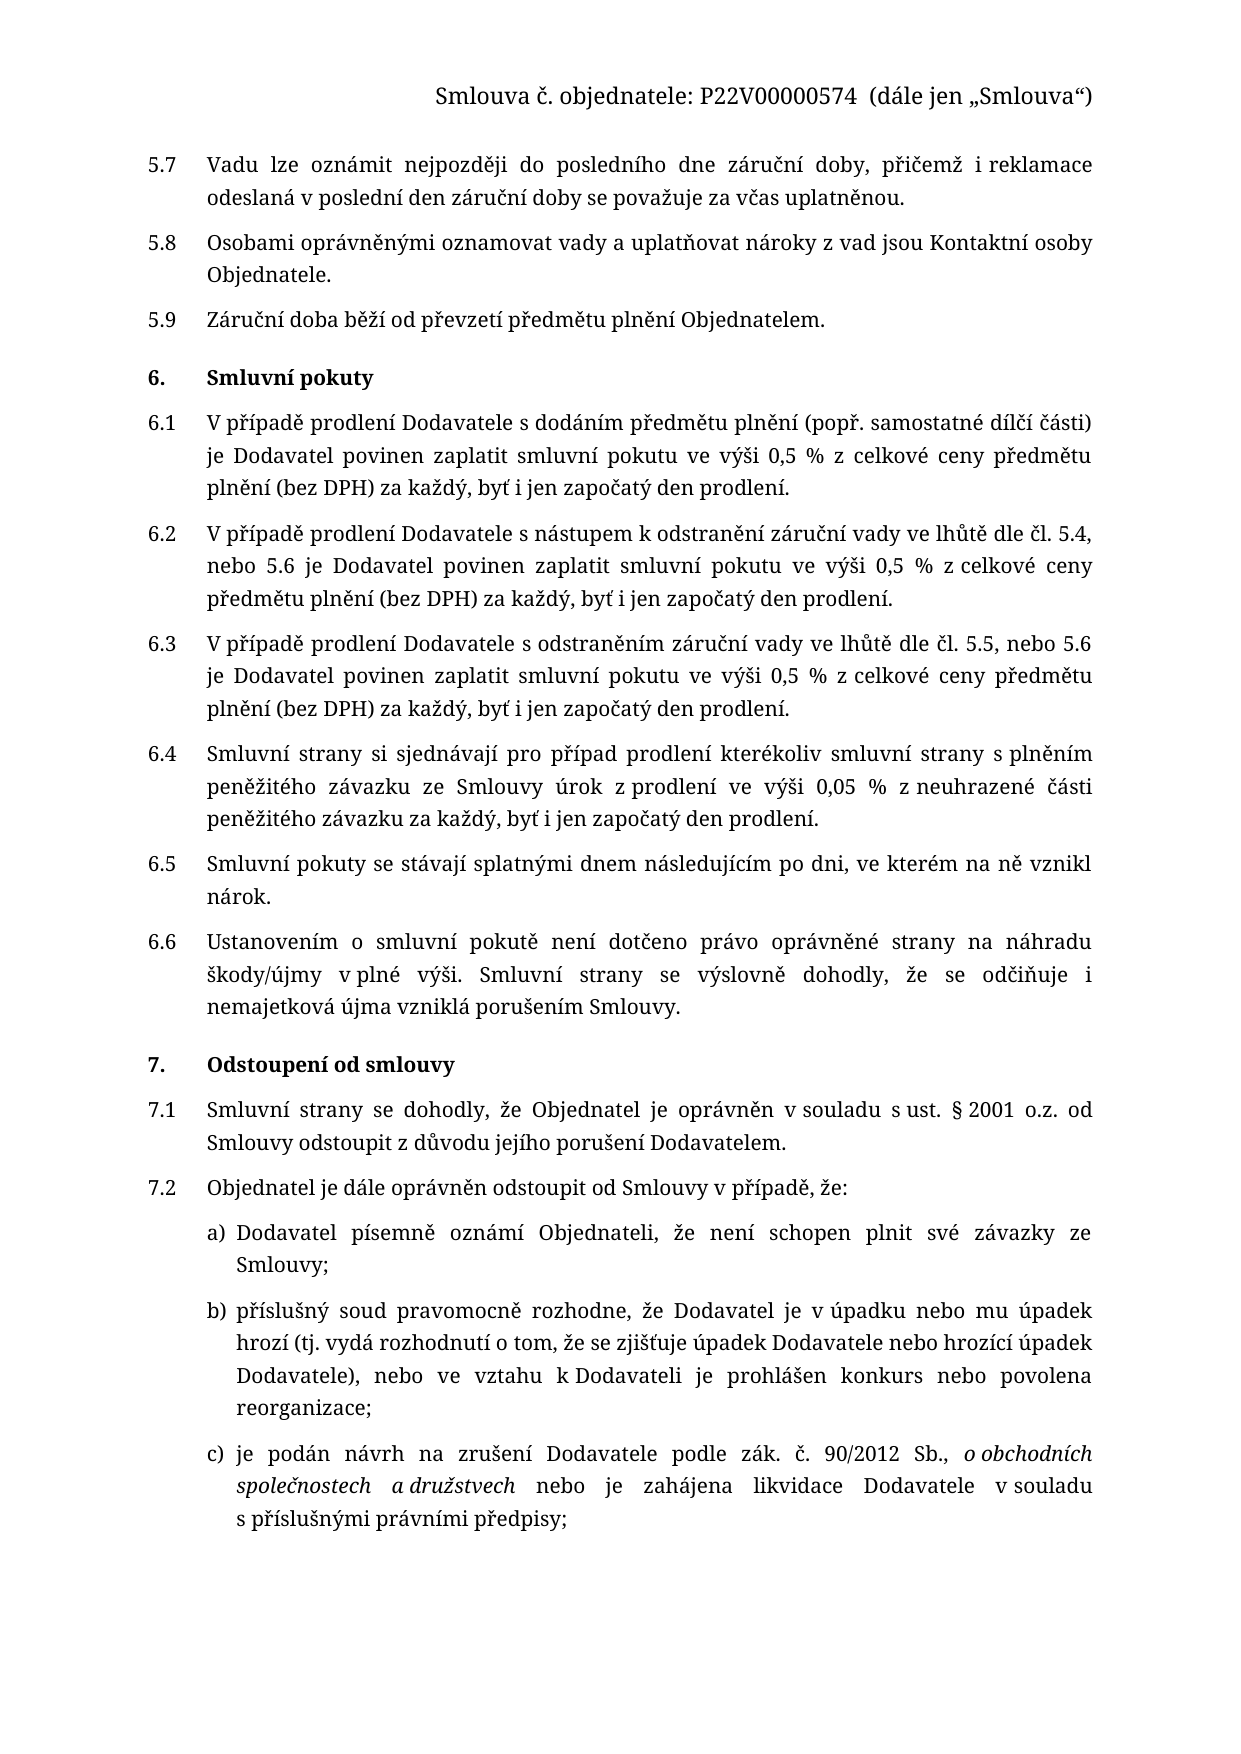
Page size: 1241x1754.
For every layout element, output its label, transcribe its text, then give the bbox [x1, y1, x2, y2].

list je podán návrh na zrušení Dodavatele podle zák. č. 90/2012 Sb., o obchodních společnostech a družstvech nebo je zahájena likvidace Dodavatele v souladu s příslušnými právními předpisy; [207, 1439, 1093, 1532]
list V případě prodlení Dodavatele s nástupem k odstranění záruční vady ve lhůtě dle čl. 5.4, nebo 5.6 je Dodavatel povinen zaplatit smluvní pokutu ve výši 0,5 % z celkové ceny předmětu plnění (bez DPH) za každý, byť i jen započatý den prodlení. [148, 519, 1093, 612]
list V případě prodlení Dodavatele s odstraněním záruční vady ve lhůtě dle čl. 5.5, nebo 5.6 je Dodavatel povinen zaplatit smluvní pokutu ve výši 0,5 % z celkové ceny předmětu plnění (bez DPH) za každý, byť i jen započatý den prodlení. [148, 629, 1093, 723]
list Ustanovením o smluvní pokutě není dotčeno právo oprávněné strany na náhradu škody/újmy v plné výši. Smluvní strany se výslovně dohodly, že se odčiňuje i nemajetková újma vzniklá porušením Smlouvy. [148, 927, 1093, 1021]
list Smluvní pokuty [148, 363, 1093, 392]
list Záruční doba běží od převzetí předmětu plnění Objednatelem. [148, 306, 1093, 334]
list Smluvní strany se dohodly, že Objednatel je oprávněn v souladu s ust. § 2001 o.z. od Smlouvy odstoupit z důvodu jejího porušení Dodavatelem. [148, 1095, 1093, 1156]
list Smluvní pokuty se stávají splatnými dnem následujícím po dni, ve kterém na ně vznikl nárok. [148, 849, 1093, 911]
list Dodavatel písemně oznámí Objednateli, že není schopen plnit své závazky ze Smlouvy; [207, 1218, 1093, 1279]
list Smluvní strany si sjednávají pro případ prodlení kterékoliv smluvní strany s plněním peněžitého závazku ze Smlouvy úrok z prodlení ve výši 0,05 % z neuhrazené části peněžitého závazku za každý, byť i jen započatý den prodlení. [148, 739, 1093, 833]
list Objednatel je dále oprávněn odstoupit od Smlouvy v případě, že: [148, 1173, 1093, 1201]
list Odstoupení od smlouvy [148, 1050, 1093, 1078]
list V případě prodlení Dodavatele s dodáním předmětu plnění (popř. samostatné dílčí části) je Dodavatel povinen zaplatit smluvní pokutu ve výši 0,5 % z celkové ceny předmětu plnění (bez DPH) za každý, byť i jen započatý den prodlení. [148, 408, 1093, 502]
list Osobami oprávněnými oznamovat vady a uplatňovat nároky z vad jsou Kontaktní osoby Objednatele. [148, 228, 1093, 289]
list příslušný soud pravomocně rozhodne, že Dodavatel je v úpadku nebo mu úpadek hrozí (tj. vydá rozhodnutí o tom, že se zjišťuje úpadek Dodavatele nebo hrozící úpadek Dodavatele), nebo ve vztahu k Dodavateli je prohlášen konkurs nebo povolena reorganizace; [207, 1296, 1093, 1422]
list Vadu lze oznámit nejpozději do posledního dne záruční doby, přičemž i reklamace odeslaná v poslední den záruční doby se považuje za včas uplatněnou. [148, 150, 1093, 211]
